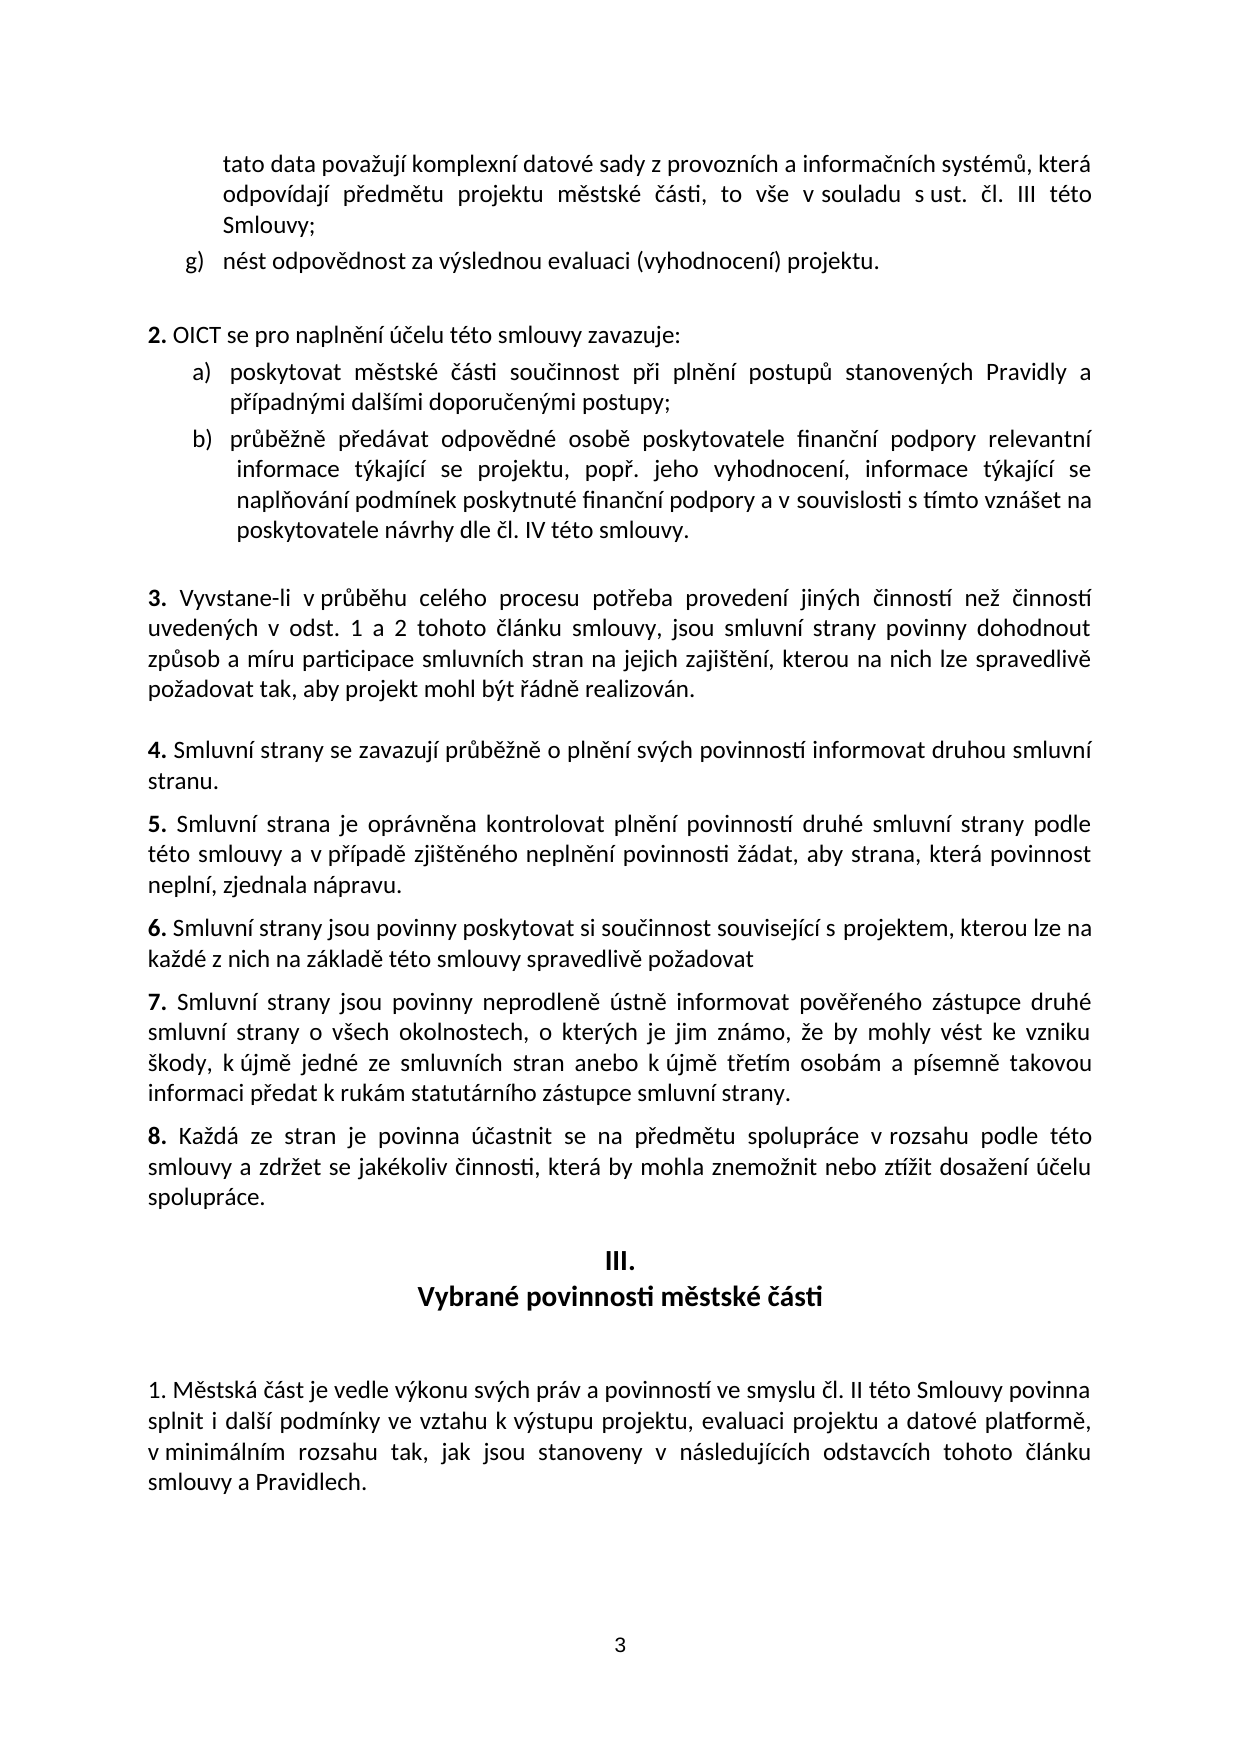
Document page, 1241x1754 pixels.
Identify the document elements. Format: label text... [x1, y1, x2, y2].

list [185, 148, 1092, 239]
text 8. Každá ze stran je povinna účastnit se na předmětu spolupráce v rozsahu podle této smlouvy a zdržet se jakékoliv činnosti, která by mohla znemožnit nebo ztížit dosažení účelu spolupráce. [148, 1120, 1092, 1212]
text Vybrané povinnosti městské části [148, 1278, 1092, 1314]
list průběžně předávat odpovědné osobě poskytovatele finanční podpory relevantní informace týkající se projektu, popř. jeho vyhodnocení, informace týkající se naplňování podmínek poskytnuté finanční podpory a v souvislosti s tímto vznášet na poskytovatele návrhy dle čl. IV této smlouvy. [192, 423, 1092, 545]
list poskytovat městské části součinnost při plnění postupů stanovených Pravidly a případnými dalšími doporučenými postupy; [192, 356, 1092, 417]
text 7. Smluvní strany jsou povinny neprodleně ústně informovat pověřeného zástupce druhé smluvní strany o všech okolnostech, o kterých je jim známo, že by mohly vést ke vzniku škody, k újmě jedné ze smluvních stran anebo k újmě třetím osobám a písemně takovou informaci předat k rukám statutárního zástupce smluvní strany. [148, 986, 1092, 1108]
list nést odpovědnost za výslednou evaluaci (vyhodnocení) projektu. [185, 246, 1092, 276]
text 5. Smluvní strana je oprávněna kontrolovat plnění povinností druhé smluvní strany podle této smlouvy a v případě zjištěného neplnění povinnosti žádat, aby strana, která povinnost neplní, zjednala nápravu. [148, 808, 1092, 900]
text 6. Smluvní strany jsou povinny poskytovat si součinnost související s projektem, kterou lze na každé z nich na základě této smlouvy spravedlivě požadovat [148, 912, 1092, 973]
text 4. Smluvní strany se zavazují průběžně o plnění svých povinností informovat druhou smluvní stranu. [148, 734, 1092, 796]
text 1. Městská část je vedle výkonu svých práv a povinností ve smyslu čl. II této Smlouvy povinna splnit i další podmínky ve vztahu k výstupu projektu, evaluaci projektu a datové platformě, v minimálním rozsahu tak, jak jsou stanoveny v následujících odstavcích tohoto článku smlouvy a Pravidlech. [148, 1375, 1092, 1497]
text 3. Vyvstane-li v průběhu celého procesu potřeba provedení jiných činností než činností uvedených v odst. 1 a 2 tohoto článku smlouvy, jsou smluvní strany povinny dohodnout způsob a míru participace smluvních stran na jejich zajištění, kterou na nich lze spravedlivě požadovat tak, aby projekt mohl být řádně realizován. [148, 582, 1092, 704]
text 2. OICT se pro naplnění účelu této smlouvy zavazuje: [148, 319, 1092, 349]
subtitle III. [148, 1242, 1092, 1278]
